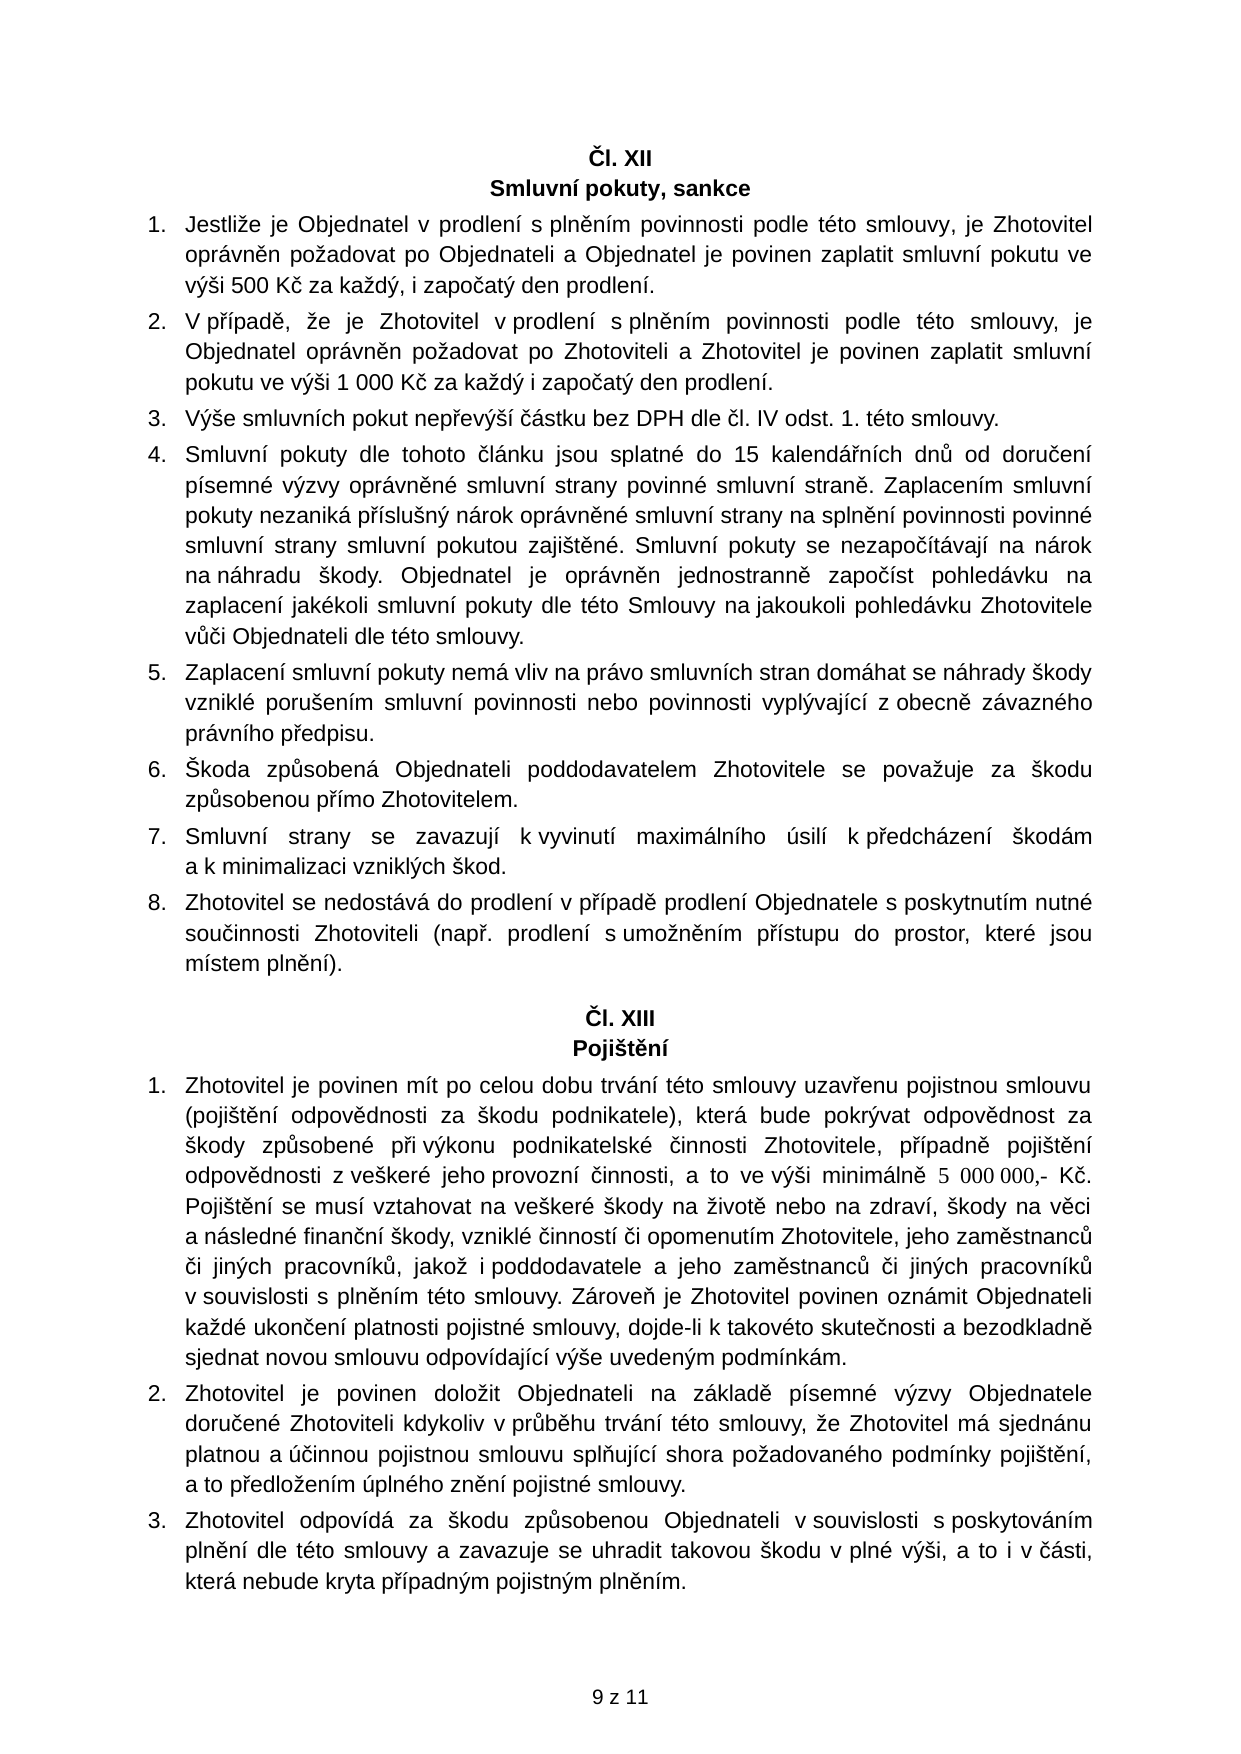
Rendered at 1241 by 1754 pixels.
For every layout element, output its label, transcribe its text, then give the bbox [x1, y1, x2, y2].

subtitle Zhotovitel odpovídá za škodu způsobenou Objednateli v souvislosti s poskytováním plnění dle této smlouvy a zavazuje se uhradit takovou škodu v plné výši, a to i v části, která nebude kryta případným pojistným plněním. [148, 1507, 1092, 1594]
subtitle Zhotovitel je povinen mít po celou dobu trvání této smlouvy uzavřenu pojistnou smlouvu (pojištění odpovědnosti za škodu podnikatele), která bude pokrývat odpovědnost za škody způsobené při výkonu podnikatelské činnosti Zhotovitele, případně pojištění odpovědnosti z veškeré jeho provozní činnosti, a to ve výši minimálně Kč. Pojištění se musí vztahovat na veškeré škody na životě nebo na zdraví, škody na věci a následné finanční škody, vzniklé činností či opomenutím Zhotovitele, jeho zaměstnanců či jiných pracovníků, jakož i poddodavatele a jeho zaměstnanců či jiných pracovníků v souvislosti s plněním této smlouvy. Zároveň je Zhotovitel povinen oznámit Objednateli každé ukončení platnosti pojistné smlouvy, dojde-li k takovéto skutečnosti a bezodkladně sjednat novou smlouvu odpovídající výše uvedeným podmínkám. [147, 1072, 1092, 1370]
text Smluvní pokuty, sankce [148, 175, 1092, 201]
subtitle Smluvní pokuty dle tohoto článku jsou splatné do 15 kalendářních dnů od doručení písemné výzvy oprávněné smluvní strany povinné smluvní straně. Zaplacením smluvní pokuty nezaniká příslušný nárok oprávněné smluvní strany na splnění povinnosti povinné smluvní strany smluvní pokutou zajištěné. Smluvní pokuty se nezapočítávají na nárok na náhradu škody. Objednatel je oprávněn jednostranně započíst pohledávku na zaplacení jakékoli smluvní pokuty dle této Smlouvy na jakoukoli pohledávku Zhotovitele vůči Objednateli dle této smlouvy. [148, 441, 1092, 649]
subtitle Jestliže je Objednatel v prodlení s plněním povinnosti podle této smlouvy, je Zhotovitel oprávněn požadovat po Objednateli a Objednatel je povinen zaplatit smluvní pokutu ve výši 500 Kč za každý, i započatý den prodlení. [147, 211, 1092, 298]
subtitle Zhotovitel je povinen doložit Objednateli na základě písemné výzvy Objednatele doručené Zhotoviteli kdykoliv v průběhu trvání této smlouvy, že Zhotovitel má sjednánu platnou a účinnou pojistnou smlouvu splňující shora požadovaného podmínky pojištění, a to předložením úplného znění pojistné smlouvy. [148, 1380, 1092, 1497]
subtitle Škoda způsobená Objednateli poddodavatelem Zhotovitele se považuje za škodu způsobenou přímo Zhotovitelem. [148, 756, 1092, 813]
text Pojištění [148, 1035, 1092, 1062]
subtitle Čl. XIII [148, 1005, 1092, 1031]
subtitle Zaplacení smluvní pokuty nemá vliv na právo smluvních stran domáhat se náhrady škody vzniklé porušením smluvní povinnosti nebo povinnosti vyplývající z obecně závazného právního předpisu. [148, 659, 1092, 746]
subtitle Zhotovitel se nedostává do prodlení v případě prodlení Objednatele s poskytnutím nutné součinnosti Zhotoviteli (např. prodlení s umožněním přístupu do prostor, které jsou místem plnění). [148, 889, 1092, 976]
subtitle V případě, že je Zhotovitel v prodlení s plněním povinnosti podle této smlouvy, je Objednatel oprávněn požadovat po Zhotoviteli a Zhotovitel je povinen zaplatit smluvní pokutu ve výši 1 000 Kč za každý i započatý den prodlení. [148, 308, 1092, 395]
subtitle Výše smluvních pokut nepřevýší částku bez DPH dle čl. IV odst. 1. této smlouvy. [148, 405, 1092, 431]
subtitle Smluvní strany se zavazují k vyvinutí maximálního úsilí k předcházení škodám a k minimalizaci vzniklých škod. [148, 823, 1092, 879]
subtitle Čl. XII [148, 144, 1092, 171]
